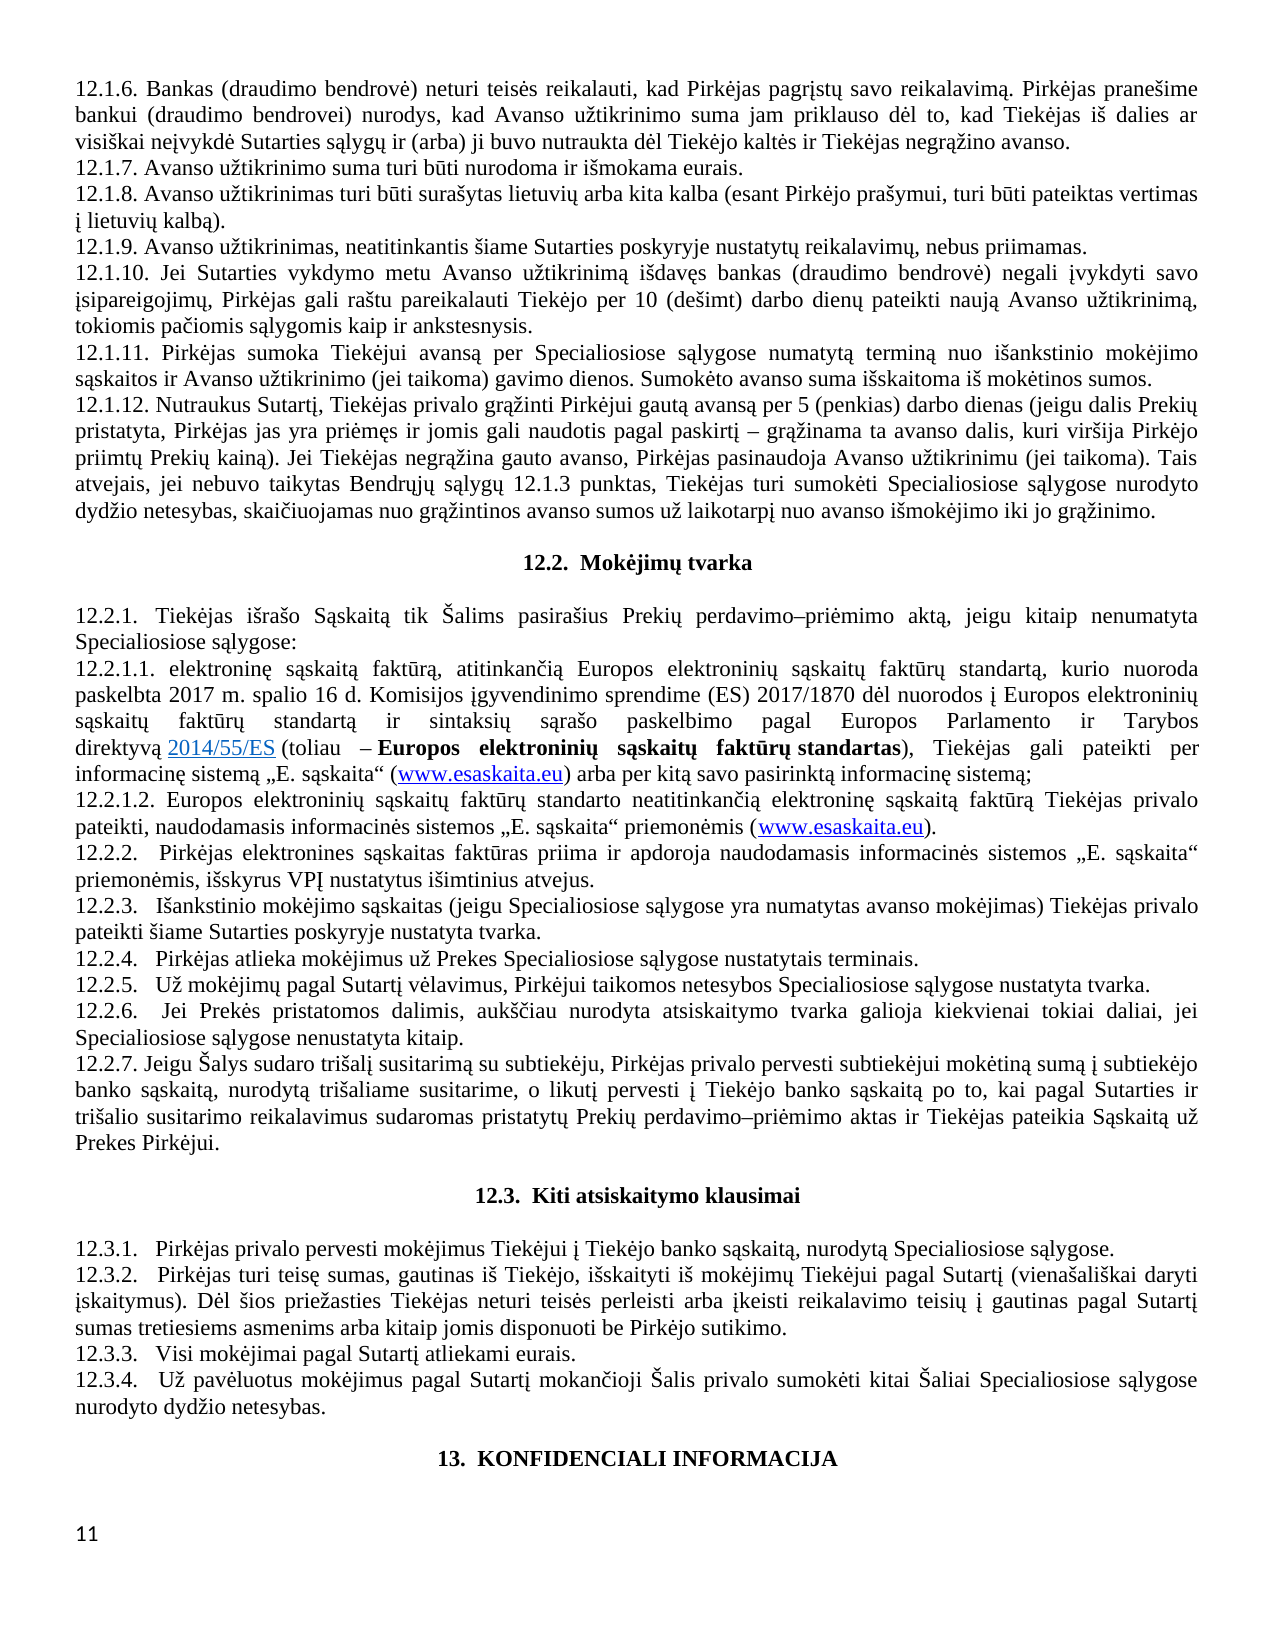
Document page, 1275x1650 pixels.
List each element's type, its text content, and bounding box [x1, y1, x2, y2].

text 12.3.4. Už pavėluotus mokėjimus pagal Sutartį mokančioji Šalis privalo sumokėti kitai Šaliai Specialiosiose sąlygose nurodyto dydžio netesybas. [75, 1366, 1200, 1419]
text 12.2.1. Tiekėjas išrašo Sąskaitą tik Šalims pasirašius Prekių perdavimo–priėmimo aktą, jeigu kitaip nenumatyta Specialiosiose sąlygose: [75, 602, 1200, 655]
text 12.3.1. Pirkėjas privalo pervesti mokėjimus Tiekėjui į Tiekėjo banko sąskaitą, nurodytą Specialiosiose sąlygose. [75, 1234, 1200, 1261]
text 12.2.1.1. elektroninę sąskaitą faktūrą, atitinkančią Europos elektroninių sąskaitų faktūrų standartą, kurio nuoroda paskelbta 2017 m. spalio 16 d. Komisijos įgyvendinimo sprendime (ES) 2017/1870 dėl nuorodos į Europos elektroninių sąskaitų faktūrų standartą ir sintaksių sąrašo paskelbimo pagal Europos Parlamento ir Tarybos direktyvą 2014/55/ES (toliau – Europos elektroninių sąskaitų faktūrų standartas), Tiekėjas gali pateikti per informacinę sistemą „E. sąskaita“ (www.esaskaita.eu) arba per kitą savo pasirinktą informacinę sistemą; [75, 655, 1200, 787]
text 12.1.12. Nutraukus Sutartį, Tiekėjas privalo grąžinti Pirkėjui gautą avansą per 5 (penkias) darbo dienas (jeigu dalis Prekių pristatyta, Pirkėjas jas yra priėmęs ir jomis gali naudotis pagal paskirtį – grąžinama ta avanso dalis, kuri viršija Pirkėjo priimtų Prekių kainą). Jei Tiekėjas negrąžina gauto avanso, Pirkėjas pasinaudoja Avanso užtikrinimu (jei taikoma). Tais atvejais, jei nebuvo taikytas Bendrųjų sąlygų 12.1.3 punktas, Tiekėjas turi sumokėti Specialiosiose sąlygose nurodyto dydžio netesybas, skaičiuojamas nuo grąžintinos avanso sumos už laikotarpį nuo avanso išmokėjimo iki jo grąžinimo. [75, 391, 1200, 523]
text 12.2.2. Pirkėjas elektronines sąskaitas faktūras priima ir apdoroja naudodamasis informacinės sistemos „E. sąskaita“ priemonėmis, išskyrus VPĮ nustatytus išimtinius atvejus. [75, 839, 1200, 892]
text 12.1.6. Bankas (draudimo bendrovė) neturi teisės reikalauti, kad Pirkėjas pagrįstų savo reikalavimą. Pirkėjas pranešime bankui (draudimo bendrovei) nurodys, kad Avanso užtikrinimo suma jam priklauso dėl to, kad Tiekėjas iš dalies ar visiškai neįvykdė Sutarties sąlygų ir (arba) ji buvo nutraukta dėl Tiekėjo kaltės ir Tiekėjas negrąžino avanso. [75, 75, 1200, 154]
text 12.3.3. Visi mokėjimai pagal Sutartį atliekami eurais. [75, 1340, 1200, 1366]
text 12.2.5. Už mokėjimų pagal Sutartį vėlavimus, Pirkėjui taikomos netesybos Specialiosiose sąlygose nustatyta tvarka. [75, 971, 1200, 997]
text 12.1.7. Avanso užtikrinimo suma turi būti nurodoma ir išmokama eurais. [75, 154, 1200, 180]
text 12.1.11. Pirkėjas sumoka Tiekėjui avansą per Specialiosiose sąlygose numatytą terminą nuo išankstinio mokėjimo sąskaitos ir Avanso užtikrinimo (jei taikoma) gavimo dienos. Sumokėto avanso suma išskaitoma iš mokėtinos sumos. [75, 338, 1200, 391]
text 12.1.10. Jei Sutarties vykdymo metu Avanso užtikrinimą išdavęs bankas (draudimo bendrovė) negali įvykdyti savo įsipareigojimų, Pirkėjas gali raštu pareikalauti Tiekėjo per 10 (dešimt) darbo dienų pateikti naują Avanso užtikrinimą, tokiomis pačiomis sąlygomis kaip ir ankstesnysis. [75, 259, 1200, 338]
text 12.1.9. Avanso užtikrinimas, neatitinkantis šiame Sutarties poskyryje nustatytų reikalavimų, nebus priimamas. [75, 233, 1200, 259]
text 12.2.1.2. Europos elektroninių sąskaitų faktūrų standarto neatitinkančią elektroninę sąskaitą faktūrą Tiekėjas privalo pateikti, naudodamasis informacinės sistemos „E. sąskaita“ priemonėmis (www.esaskaita.eu). [75, 787, 1200, 839]
text 12.2.3. Išankstinio mokėjimo sąskaitas (jeigu Specialiosiose sąlygose yra numatytas avanso mokėjimas) Tiekėjas privalo pateikti šiame Sutarties poskyryje nustatyta tvarka. [75, 892, 1200, 945]
text 12.2.7. Jeigu Šalys sudaro trišalį susitarimą su subtiekėju, Pirkėjas privalo pervesti subtiekėjui mokėtiną sumą į subtiekėjo banko sąskaitą, nurodytą trišaliame susitarime, o likutį pervesti į Tiekėjo banko sąskaitą po to, kai pagal Sutarties ir trišalio susitarimo reikalavimus sudaromas pristatytų Prekių perdavimo–priėmimo aktas ir Tiekėjas pateikia Sąskaitą už Prekes Pirkėjui. [75, 1050, 1200, 1156]
text 12.3. Kiti atsiskaitymo klausimai [75, 1182, 1200, 1208]
text 12.1.8. Avanso užtikrinimas turi būti surašytas lietuvių arba kita kalba (esant Pirkėjo prašymui, turi būti pateiktas vertimas į lietuvių kalbą). [75, 180, 1200, 233]
text 12.2.4. Pirkėjas atlieka mokėjimus už Prekes Specialiosiose sąlygose nustatytais terminais. [75, 945, 1200, 971]
text 12.2.6. Jei Prekės pristatomos dalimis, aukščiau nurodyta atsiskaitymo tvarka galioja kiekvienai tokiai daliai, jei Specialiosiose sąlygose nenustatyta kitaip. [75, 997, 1200, 1050]
text 12.2. Mokėjimų tvarka [75, 549, 1200, 576]
text 12.3.2. Pirkėjas turi teisę sumas, gautinas iš Tiekėjo, išskaityti iš mokėjimų Tiekėjui pagal Sutartį (vienašališkai daryti įskaitymus). Dėl šios priežasties Tiekėjas neturi teisės perleisti arba įkeisti reikalavimo teisių į gautinas pagal Sutartį sumas tretiesiems asmenims arba kitaip jomis disponuoti be Pirkėjo sutikimo. [75, 1261, 1200, 1340]
text 13. KONFIDENCIALI INFORMACIJA [75, 1445, 1200, 1472]
